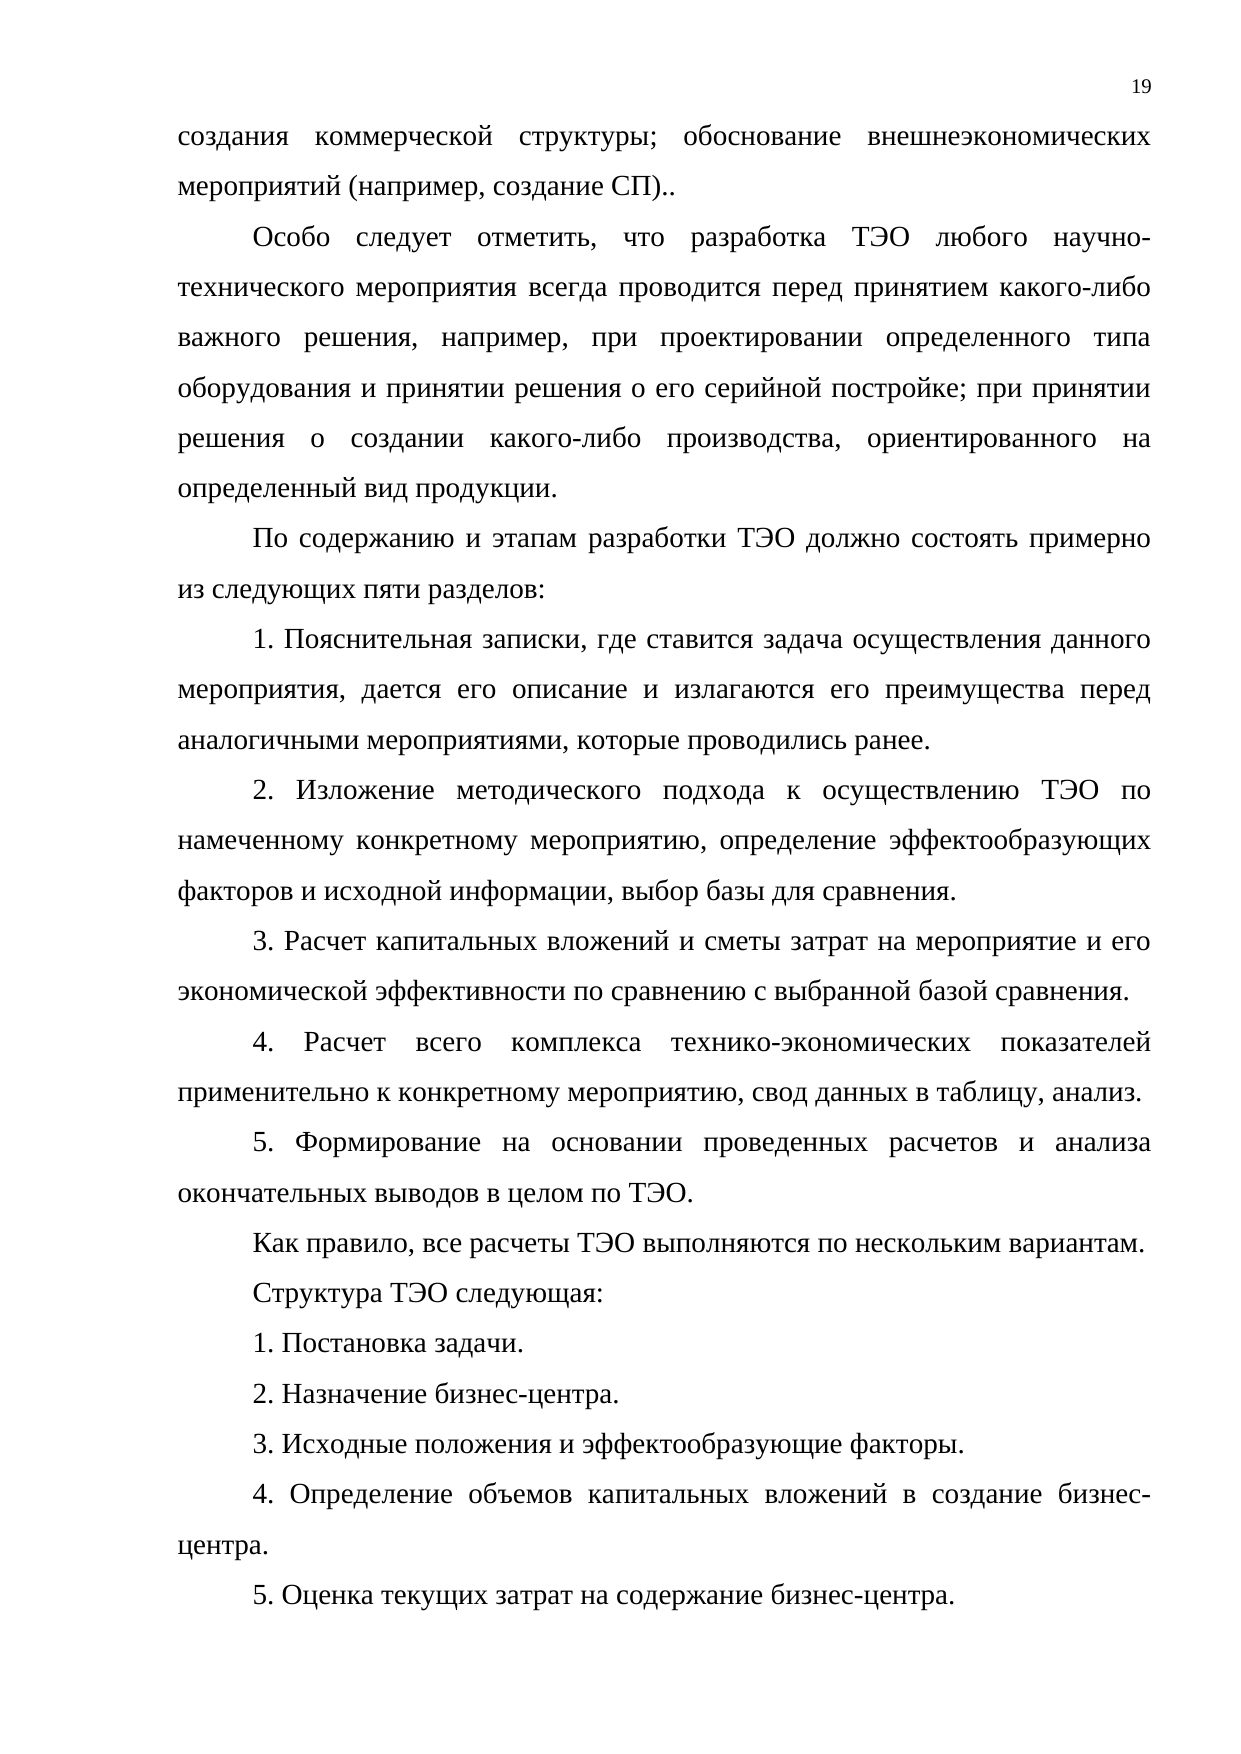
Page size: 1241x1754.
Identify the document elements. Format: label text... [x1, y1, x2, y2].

text По содержанию и этапам разработки ТЭО должно состоять примерно из следующих пяти разделов: [177, 521, 1152, 604]
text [177, 118, 1152, 202]
text Как правило, все расчеты ТЭО выполняются по нескольким вариантам. [177, 1225, 1152, 1258]
text Особо следует отметить, что разработка ТЭО любого научно-технического мероприятия всегда проводится перед принятием какого-либо важного решения, например, при проектировании определенного типа оборудования и принятии решения о его серийной постройке; при принятии решения о создании какого-либо производства, ориентированного на определенный вид продукции. [177, 219, 1152, 504]
text Структура ТЭО следующая: [177, 1275, 1152, 1309]
text 5. Оценка текущих затрат на содержание бизнес-центра. [177, 1577, 1152, 1611]
text 1. Постановка задачи. [177, 1326, 1152, 1359]
text 3. Исходные положения и эффектообразующие факторы. [177, 1426, 1152, 1460]
text 2. Изложение методического подхода к осуществлению ТЭО по намеченному конкретному мероприятию, определение эффектообразующих факторов и исходной информации, выбор базы для сравнения. [177, 772, 1152, 906]
text 4. Расчет всего комплекса технико-экономических показателей применительно к конкретному мероприятию, свод данных в таблицу, анализ. [177, 1024, 1152, 1108]
text 3. Расчет капитальных вложений и сметы затрат на мероприятие и его экономической эффективности по сравнению с выбранной базой сравнения. [177, 923, 1152, 1007]
text 1. Пояснительная записки, где ставится задача осуществления данного мероприятия, дается его описание и излагаются его преимущества перед аналогичными мероприятиями, которые проводились ранее. [177, 621, 1152, 755]
text 4. Определение объемов капитальных вложений в создание бизнес-центра. [177, 1477, 1152, 1560]
text 2. Назначение бизнес-центра. [177, 1376, 1152, 1409]
text 5. Формирование на основании проведенных расчетов и анализа окончательных выводов в целом по ТЭО. [177, 1124, 1152, 1208]
